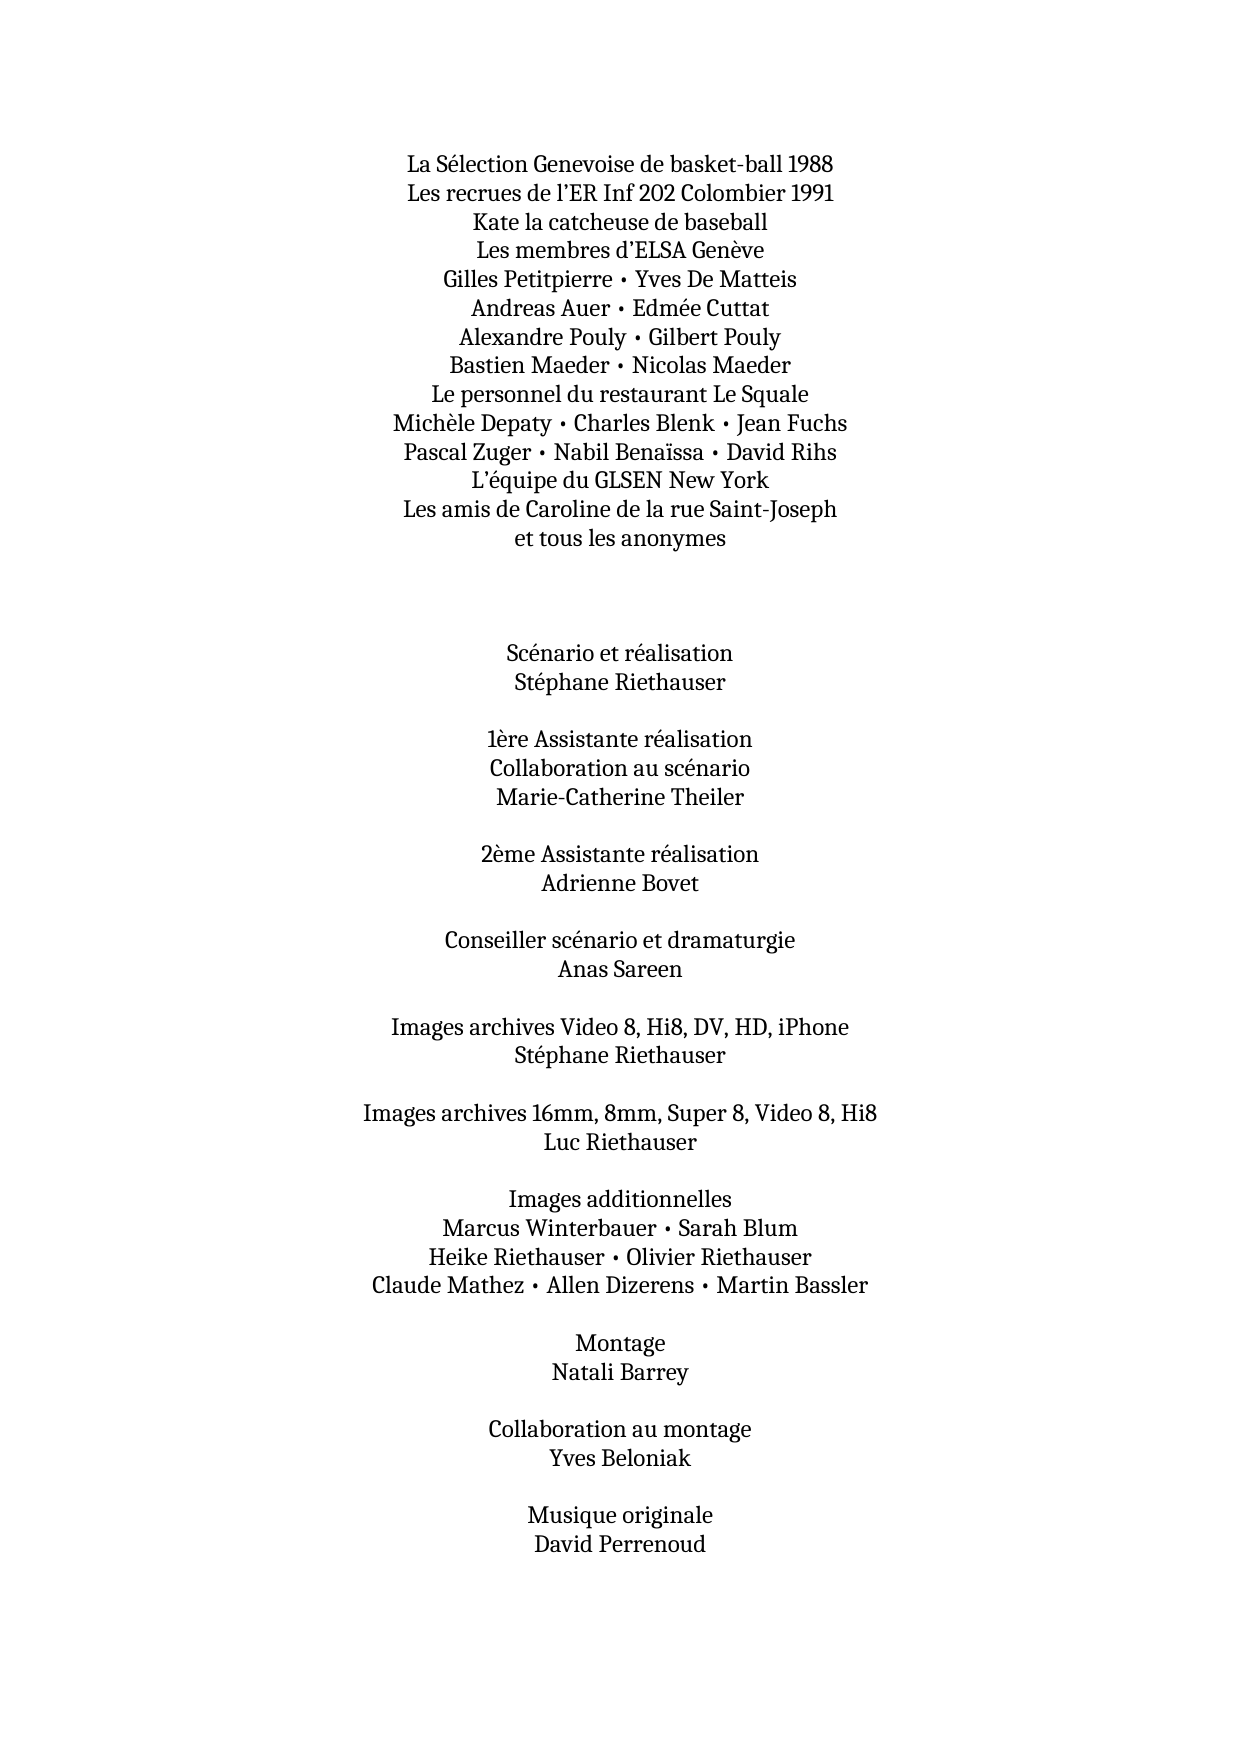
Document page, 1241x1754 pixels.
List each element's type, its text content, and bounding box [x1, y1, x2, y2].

text David Perrenoud [187, 1530, 1053, 1559]
text Andreas Auer • Edmée Cuttat [187, 294, 1053, 322]
text Stéphane Riethauser [187, 667, 1053, 696]
text Alexandre Pouly • Gilbert Pouly [187, 322, 1053, 351]
text Le personnel du restaurant Le Squale [187, 380, 1053, 409]
text 1ère Assistante réalisation [187, 725, 1053, 754]
text L’équipe du GLSEN New York [187, 466, 1053, 495]
text Images additionnelles [187, 1185, 1053, 1214]
text Gilles Petitpierre • Yves De Matteis [187, 265, 1053, 294]
text Les amis de Caroline de la rue Saint-Joseph [187, 495, 1053, 524]
text Anas Sareen [187, 955, 1053, 984]
text Heike Riethauser • Olivier Riethauser [187, 1242, 1053, 1271]
text Claude Mathez • Allen Dizerens • Martin Bassler [187, 1271, 1053, 1300]
text Marcus Winterbauer • Sarah Blum [187, 1214, 1053, 1242]
text Collaboration au montage [187, 1415, 1053, 1444]
text 2ème Assistante réalisation [187, 840, 1053, 869]
text Les recrues de l’ER Inf 202 Colombier 1991 [187, 179, 1053, 207]
text Conseiller scénario et dramaturgie [187, 926, 1053, 955]
text Scénario et réalisation [187, 639, 1053, 667]
text Images archives 16mm, 8mm, Super 8, Video 8, Hi8 [187, 1099, 1053, 1127]
text Images archives Video 8, Hi8, DV, HD, iPhone [187, 1012, 1053, 1041]
text et tous les anonymes [187, 524, 1053, 552]
text Collaboration au scénario [187, 754, 1053, 782]
text Marie-Catherine Theiler [187, 782, 1053, 811]
text Pascal Zuger • Nabil Benaïssa • David Rihs [187, 437, 1053, 466]
text Adrienne Bovet [187, 869, 1053, 897]
text Michèle Depaty • Charles Blenk • Jean Fuchs [187, 409, 1053, 437]
text Les membres d’ELSA Genève [187, 236, 1053, 265]
text Stéphane Riethauser [187, 1041, 1053, 1070]
text Musique originale [187, 1501, 1053, 1530]
text Kate la catcheuse de baseball [187, 207, 1053, 236]
text Natali Barrey [187, 1357, 1053, 1386]
text Montage [187, 1329, 1053, 1357]
text Bastien Maeder • Nicolas Maeder [187, 351, 1053, 380]
text Luc Riethauser [187, 1127, 1053, 1156]
text Yves Beloniak [187, 1444, 1053, 1472]
text La Sélection Genevoise de basket-ball 1988 [187, 150, 1053, 179]
